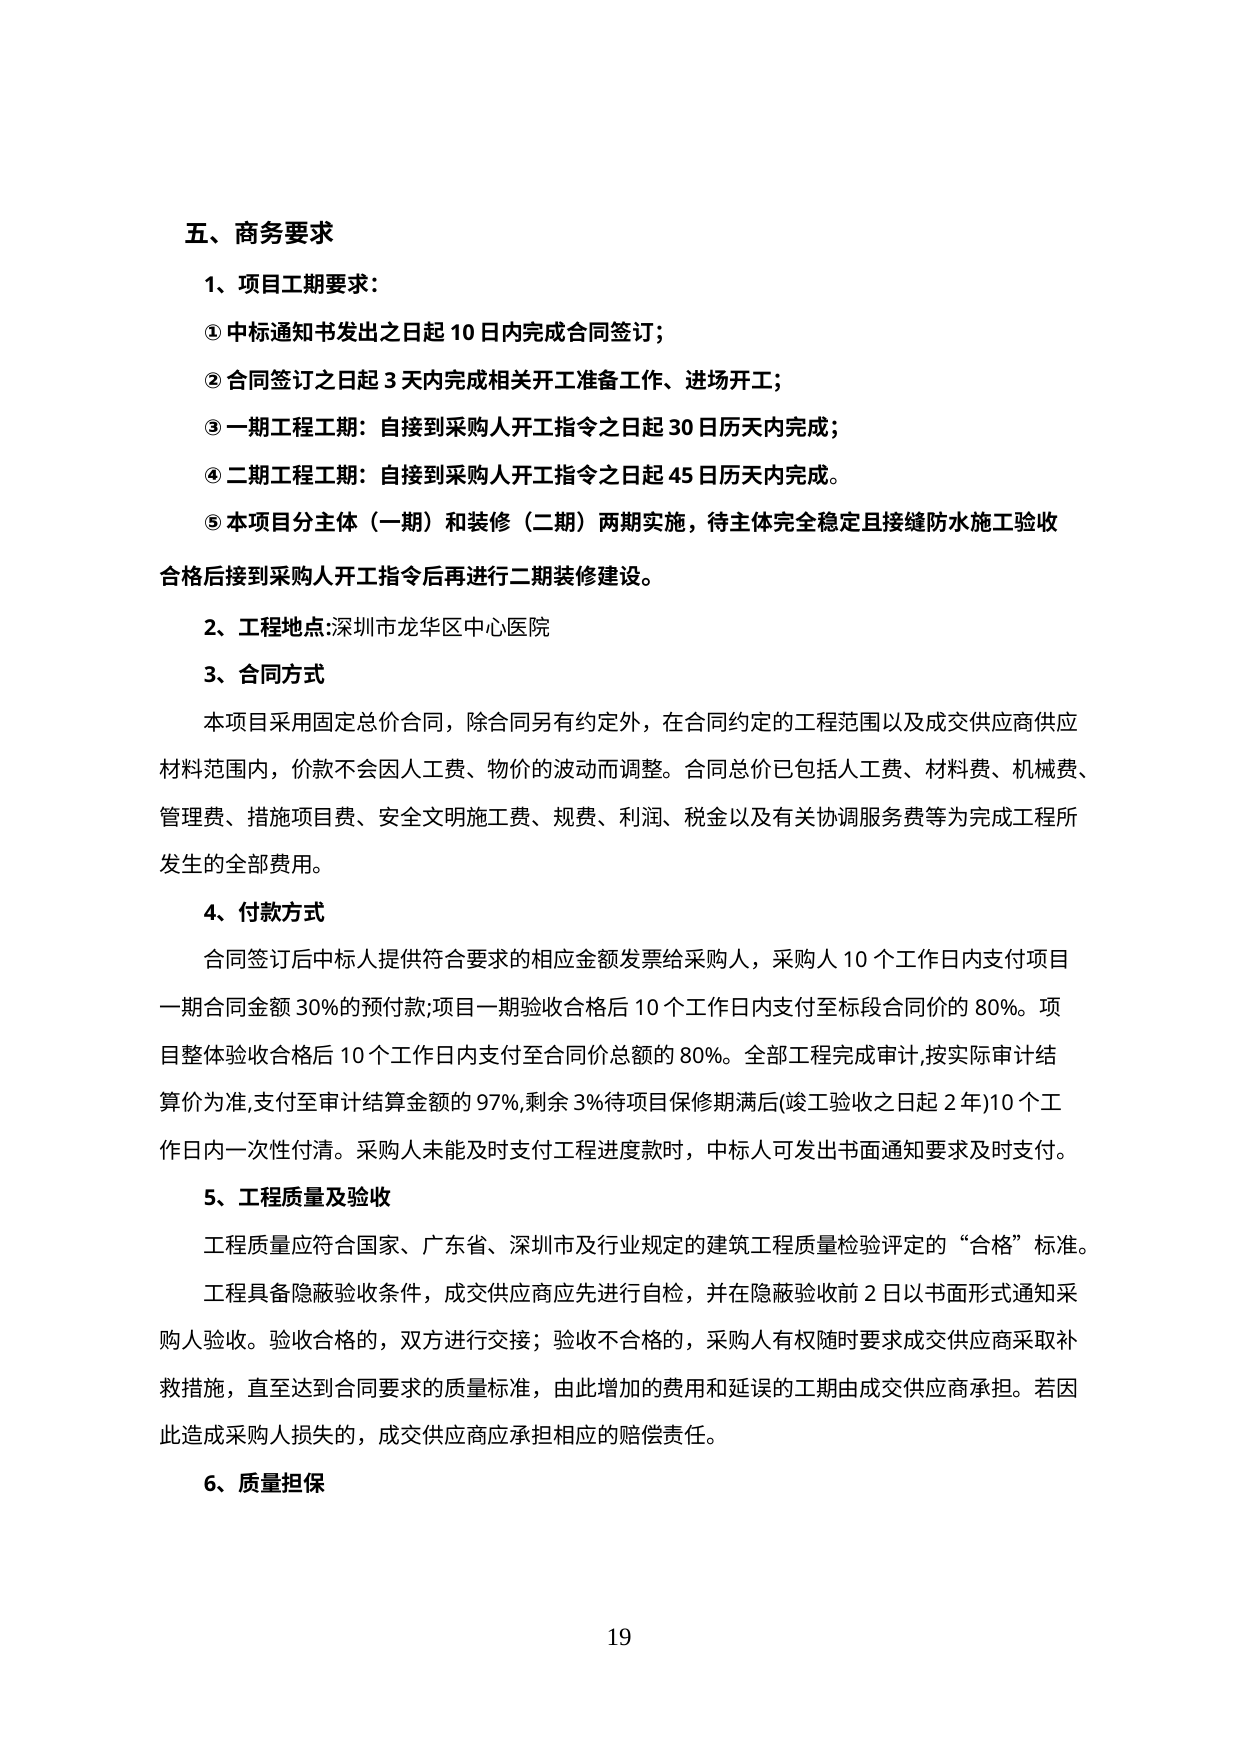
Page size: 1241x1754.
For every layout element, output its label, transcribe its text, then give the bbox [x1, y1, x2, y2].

text 6、质量担保 [159, 1466, 1078, 1497]
text ③一期工程工期：自接到采购人开工指令之日起30日历天内完成； [159, 410, 1078, 442]
text 5、工程质量及验收 [159, 1180, 1078, 1212]
text 3、合同方式 [159, 657, 1078, 689]
text 工程质量应符合国家、广东省、深圳市及行业规定的建筑工程质量检验评定的“合格”标准。 [159, 1228, 1078, 1260]
text 本项目采用固定总价合同，除合同另有约定外，在合同约定的工程范围以及成交供应商供应材料范围内，价款不会因人工费、物价的波动而调整。合同总价已包括人工费、材料费、机械费、管理费、措施项目费、安全文明施工费、规费、利润、税金以及有关协调服务费等为完成工程所发生的全部费用。 [159, 705, 1078, 879]
text 4、付款方式 [159, 895, 1078, 927]
text 五、商务要求 [184, 213, 1078, 249]
text 合同签订后中标人提供符合要求的相应金额发票给采购人，采购人 10 个工作日内支付项目一期合同金额 30%的预付款;项目一期验收合格后 10个工作日内支付至标段合同价的 80%。项目整体验收合格后 10个工作日内支付至合同价总额的80%。全部工程完成审计,按实际审计结算价为准,支付至审计结算金额的97%,剩余3%待项目保修期满后(竣工验收之日起 2年)10个工作日内一次性付清。采购人未能及时支付工程进度款时，中标人可发出书面通知要求及时支付。 [159, 942, 1078, 1164]
text 2、工程地点:深圳市龙华区中心医院 [159, 610, 1078, 641]
text 工程具备隐蔽验收条件，成交供应商应先进行自检，并在隐蔽验收前2日以书面形式通知采购人验收。验收合格的，双方进行交接；验收不合格的，采购人有权随时要求成交供应商采取补救措施，直至达到合同要求的质量标准，由此增加的费用和延误的工期由成交供应商承担。若因此造成采购人损失的，成交供应商应承担相应的赔偿责任。 [159, 1276, 1078, 1450]
text ②合同签订之日起3天内完成相关开工准备工作、进场开工； [159, 363, 1078, 394]
text ⑤本项目分主体（一期）和装修（二期）两期实施，待主体完全稳定且接缝防水施工验收合格后接到采购人开工指令后再进行二期装修建设。 [159, 505, 1078, 592]
text 1、项目工期要求： [159, 267, 1078, 299]
text ④二期工程工期：自接到采购人开工指令之日起45日历天内完成。 [159, 458, 1078, 489]
text ①中标通知书发出之日起10日内完成合同签订； [159, 315, 1078, 347]
